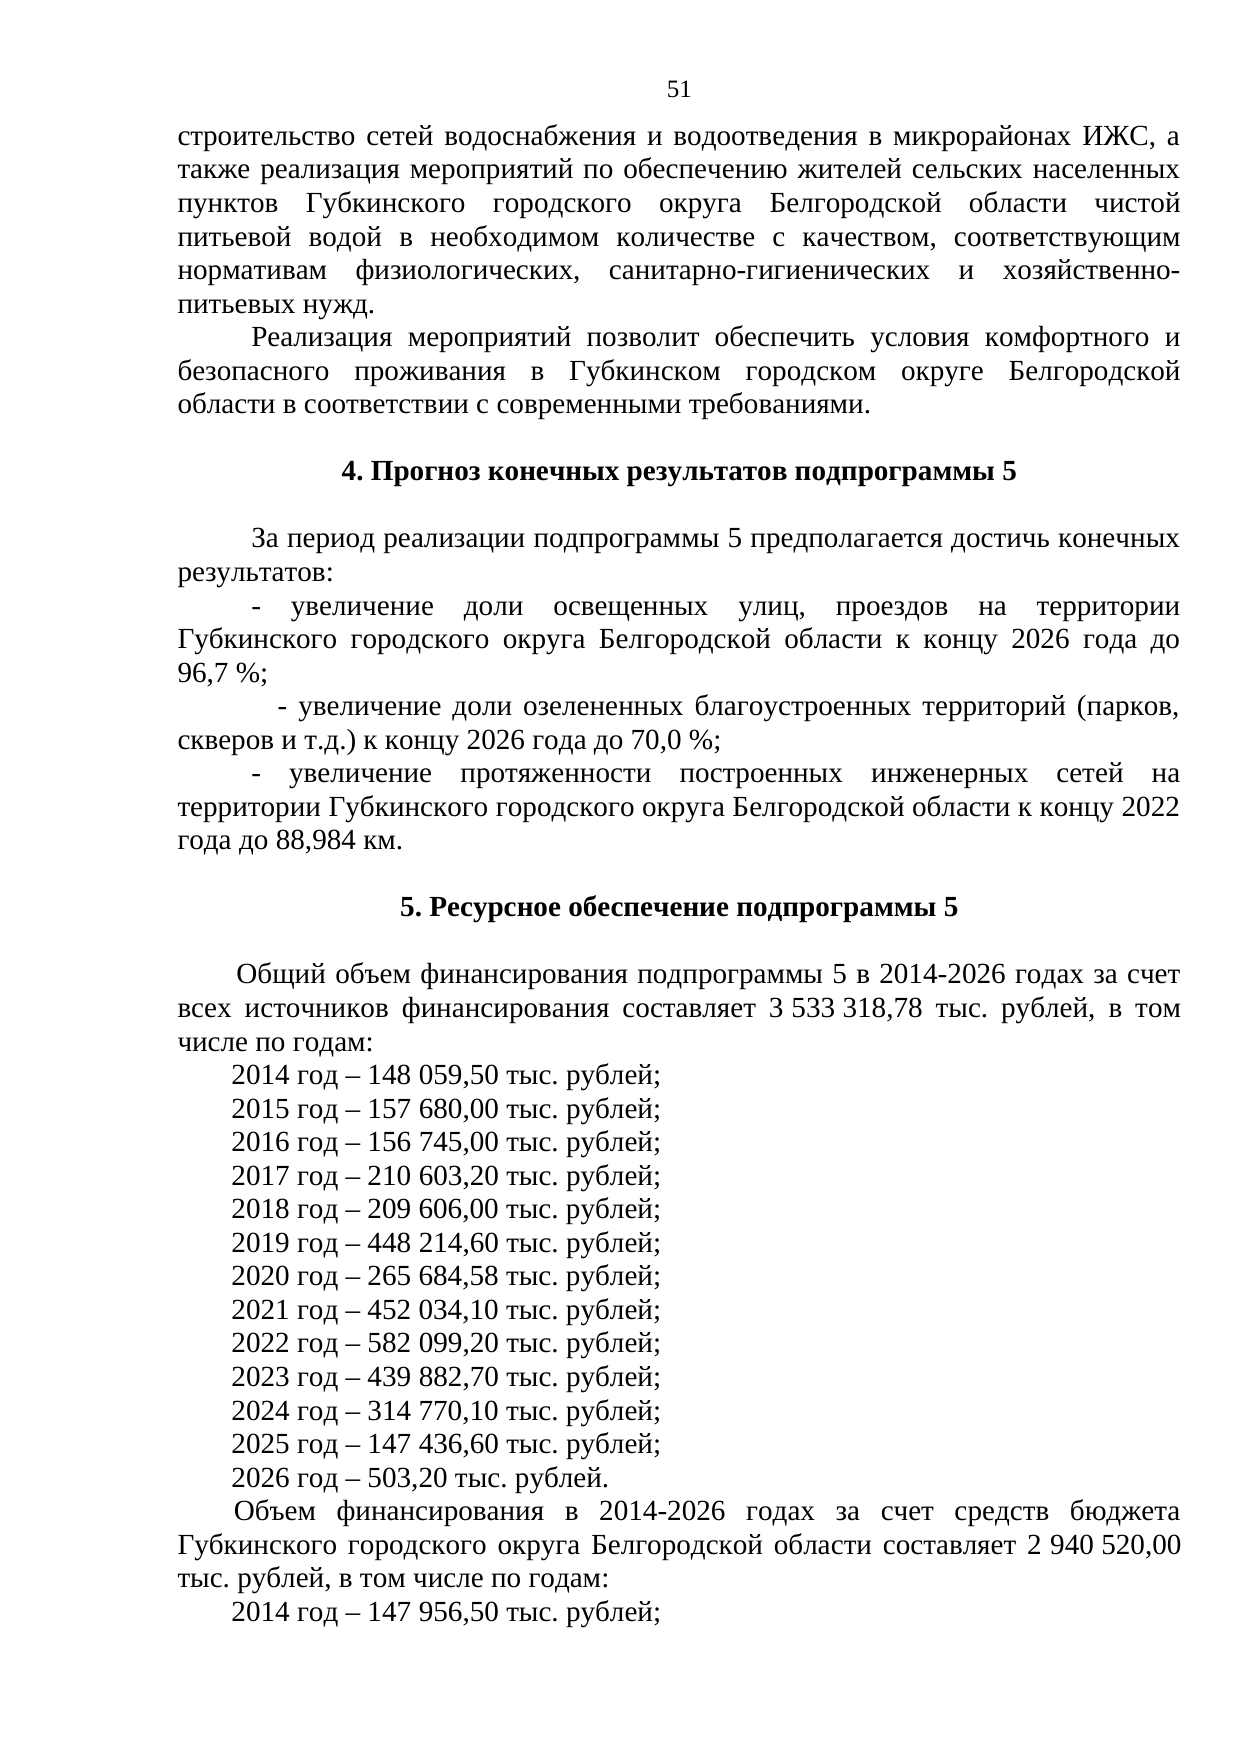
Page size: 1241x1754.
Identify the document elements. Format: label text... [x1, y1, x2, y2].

text - увеличение доли освещенных улиц, проездов на территории Губкинского городского округа Белгородской области к концу 2026 года до 96,7 %; [177, 588, 1181, 688]
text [177, 118, 1181, 319]
text 2022 год – 582 099,20 тыс. рублей; [231, 1326, 1181, 1359]
text Реализация мероприятий позволит обеспечить условия комфортного и безопасного проживания в Губкинском городском округе Белгородской области в соответствии с современными требованиями. [177, 319, 1181, 420]
text 2024 год – 314 770,10 тыс. рублей; [231, 1393, 1181, 1426]
text 4. Прогноз конечных результатов подпрограммы 5 [177, 453, 1181, 487]
text 2023 год – 439 882,70 тыс. рублей; [231, 1359, 1181, 1393]
text 2020 год – 265 684,58 тыс. рублей; [231, 1258, 1181, 1292]
text 2021 год – 452 034,10 тыс. рублей; [231, 1292, 1181, 1326]
text - увеличение протяженности построенных инженерных сетей на территории Губкинского городского округа Белгородской области к концу 2022 года до 88,984 км. [177, 755, 1181, 856]
text 2019 год – 448 214,60 тыс. рублей; [231, 1225, 1181, 1258]
text 2026 год – 503,20 тыс. рублей. [231, 1460, 1181, 1493]
text 2015 год – 157 680,00 тыс. рублей; [231, 1091, 1181, 1124]
text 2025 год – 147 436,60 тыс. рублей; [231, 1426, 1181, 1460]
text Объем финансирования в 2014-2026 годах за счет средств бюджета Губкинского городского округа Белгородской области составляет 2 940 520,00 тыс. рублей, в том числе по годам: [177, 1493, 1181, 1594]
text 2016 год – 156 745,00 тыс. рублей; [231, 1124, 1181, 1158]
text 2014 год – 148 059,50 тыс. рублей; [231, 1057, 1181, 1091]
text 5. Ресурсное обеспечение подпрограммы 5 [177, 889, 1181, 923]
text За период реализации подпрограммы 5 предполагается достичь конечных результатов: [177, 521, 1181, 588]
text 2018 год – 209 606,00 тыс. рублей; [231, 1191, 1181, 1225]
text 2017 год – 210 603,20 тыс. рублей; [231, 1158, 1181, 1191]
text - увеличение доли озелененных благоустроенных территорий (парков, скверов и т.д.) к концу 2026 года до 70,0 %; [177, 688, 1181, 755]
text Общий объем финансирования подпрограммы 5 в 2014-2026 годах за счет всех источников финансирования составляет 3 533 318,78 тыс. рублей, в том числе по годам: [177, 957, 1181, 1057]
text 2014 год – 147 956,50 тыс. рублей; [231, 1594, 1181, 1627]
